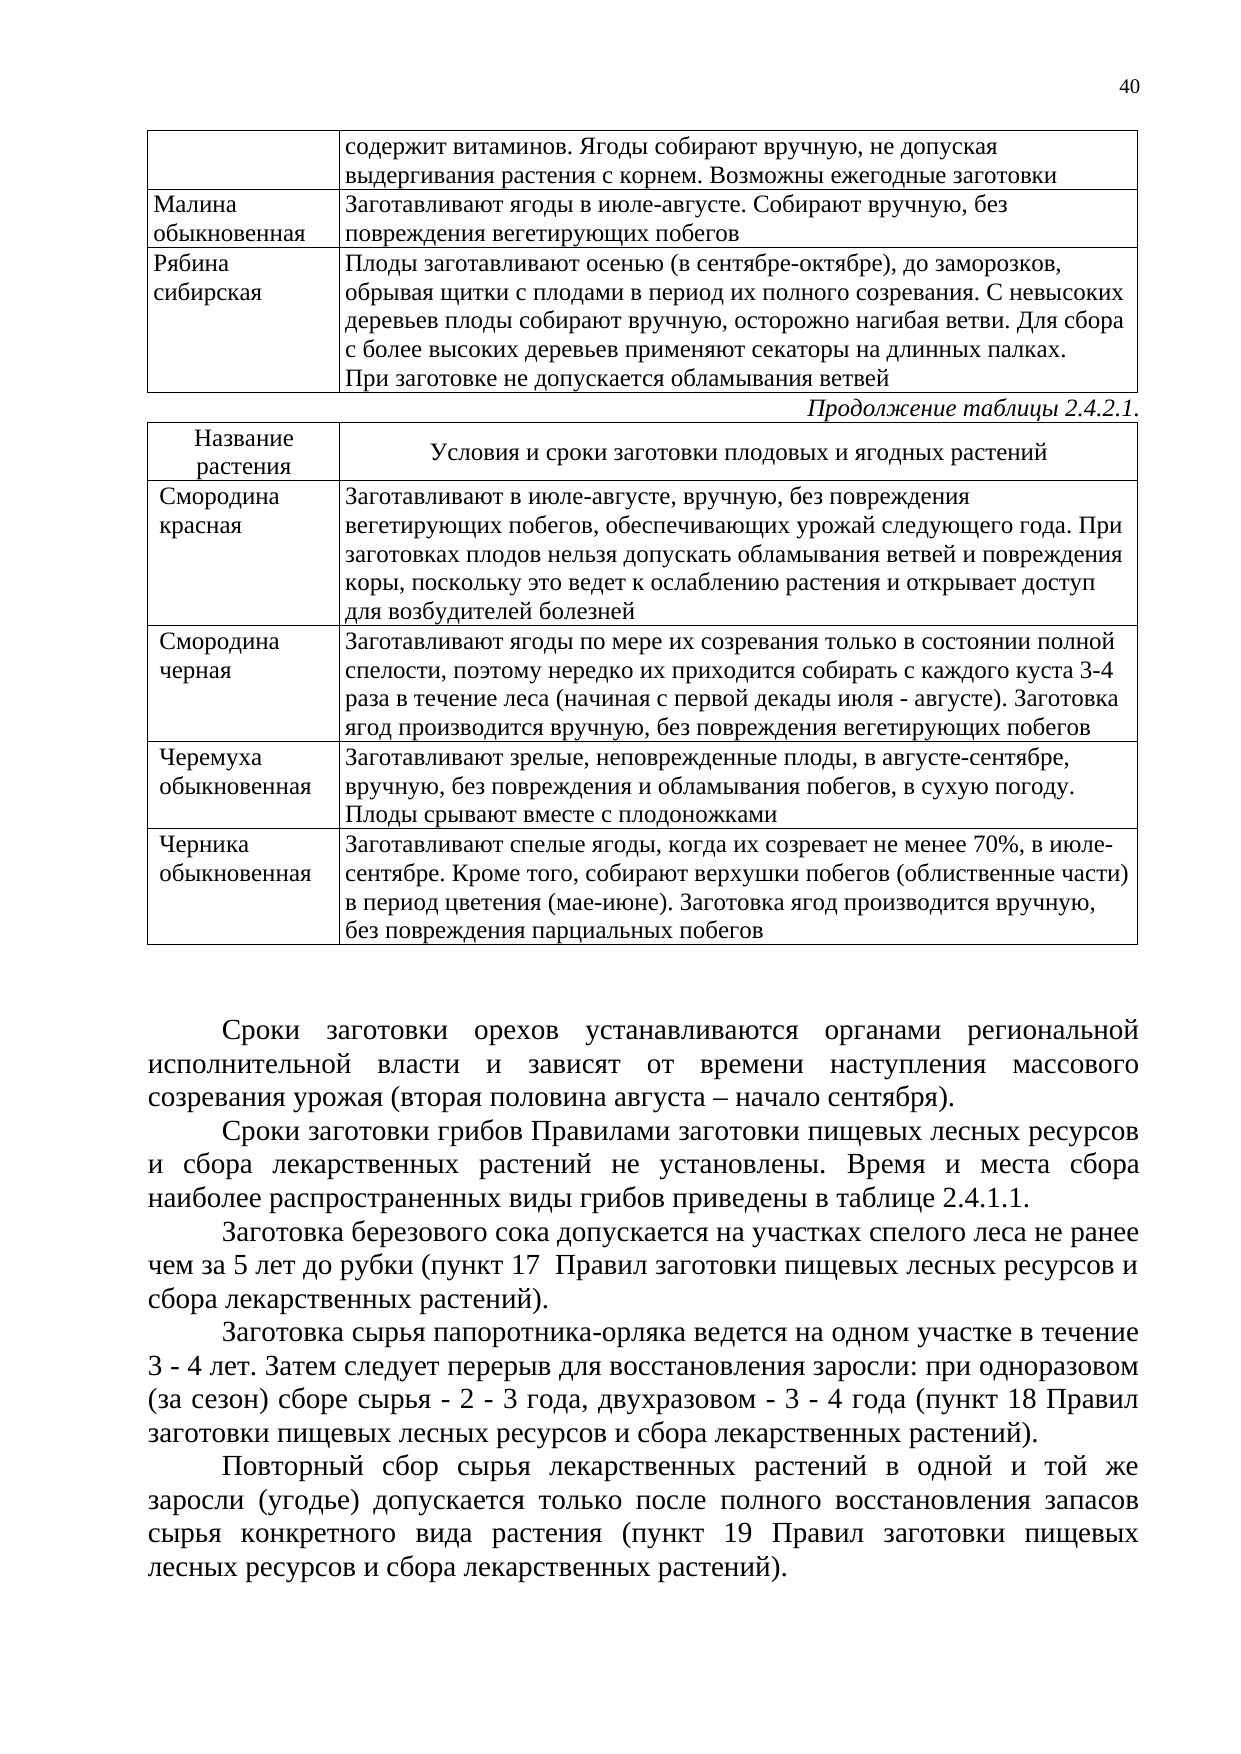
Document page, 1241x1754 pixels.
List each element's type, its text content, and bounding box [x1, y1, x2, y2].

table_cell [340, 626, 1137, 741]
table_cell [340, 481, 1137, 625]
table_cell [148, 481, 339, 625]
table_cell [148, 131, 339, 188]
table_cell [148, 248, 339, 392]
text Повторный сбор сырья лекарственных растений в одной и той же заросли (угодье) допускается только после полного восстановления запасов сырья конкретного вида растения (пункт 19 Правил заготовки пищевых лесных ресурсов и сбора лекарственных растений). [148, 1448, 1140, 1583]
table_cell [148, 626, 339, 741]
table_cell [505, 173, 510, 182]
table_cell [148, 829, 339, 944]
text Заготовка березового сока допускается на участках спелого леса не ранее чем за 5 лет до рубки (пункт 17 Правил заготовки пищевых лесных ресурсов и сбора лекарственных растений). [148, 1214, 1140, 1314]
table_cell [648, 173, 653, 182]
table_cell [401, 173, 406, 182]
text Заготовка сырья папоротника-орляка ведется на одном участке в течение 3 - 4 лет. Затем следует перерыв для восстановления заросли: при одноразовом (за сезон) сборе сырья - 2 - 3 года, двухразовом - 3 - 4 года (пункт 18 Правил заготовки пищевых лесных ресурсов и сбора лекарственных растений). [148, 1314, 1140, 1448]
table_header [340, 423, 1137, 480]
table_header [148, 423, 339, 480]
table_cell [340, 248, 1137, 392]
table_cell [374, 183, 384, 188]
text Сроки заготовки грибов Правилами заготовки пищевых лесных ресурсов и сбора лекарственных растений не установлены. Время и места сбора наиболее распространенных виды грибов приведены в таблице 2.4.1.1. [148, 1113, 1140, 1214]
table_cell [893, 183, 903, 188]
text Продолжение таблицы 2.4.2.1. [148, 393, 1140, 422]
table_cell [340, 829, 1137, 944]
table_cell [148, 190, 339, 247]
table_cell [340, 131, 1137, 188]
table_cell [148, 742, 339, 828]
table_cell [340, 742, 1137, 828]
text Сроки заготовки орехов устанавливаются органами региональной исполнительной власти и зависят от времени наступления массового созревания урожая (вторая половина августа – начало сентября). [148, 1012, 1140, 1113]
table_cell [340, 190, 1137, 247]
